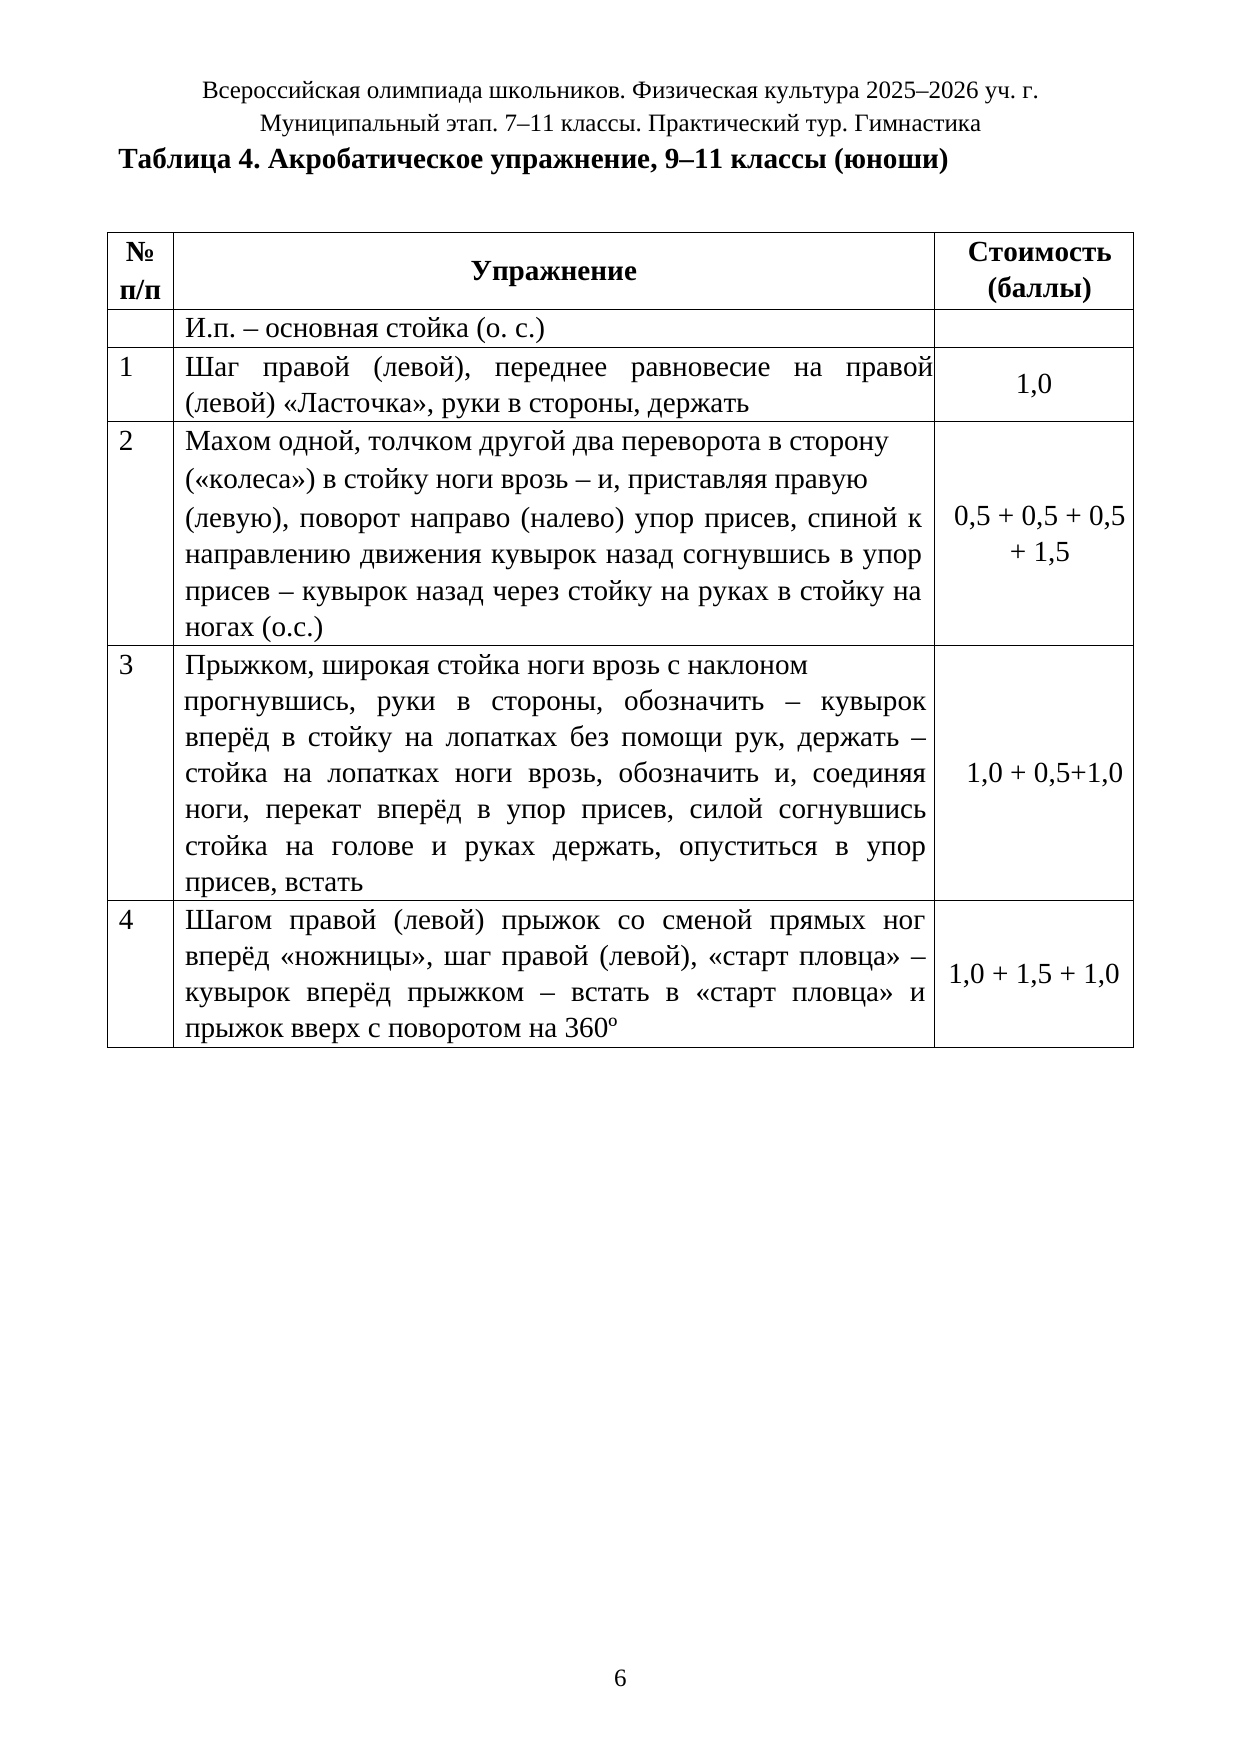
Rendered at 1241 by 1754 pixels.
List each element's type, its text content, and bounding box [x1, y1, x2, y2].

table_header № п/п [108, 233, 173, 308]
table_cell 1 [108, 348, 173, 421]
table_cell И.п. – основная стойка (о. с.) [174, 310, 934, 347]
table_cell [935, 310, 1133, 347]
table_cell 1,0 + 0,5+1,0 [935, 646, 1133, 900]
table_cell Прыжком, широкая стойка ноги врозь с наклоном прогнувшись, руки в стороны, обозначить – кувырок вперёд в стойку на лопатках без помощи рук, держать – стойка на лопатках ноги врозь, обозначить и, соединяя ноги, перекат вперёд в упор присев, силой согнувшись стойка на голове и руках держать, опуститься в упор присев, встать [174, 646, 934, 900]
table_header Стоимость (баллы) [935, 233, 1133, 308]
table_cell Шаг правой (левой), переднее равновесие на правой (левой) «Ласточка», руки в стороны, держать [174, 348, 934, 421]
table_cell 4 [108, 901, 173, 1047]
table_cell Шагом правой (левой) прыжок со сменой прямых ног вперёд «ножницы», шаг правой (левой), «старт пловца» – кувырок вперёд прыжком – встать в «старт пловца» и прыжок вверх с поворотом на 360º [174, 901, 934, 1047]
table_cell 1,0 + 1,5 + 1,0 [935, 901, 1133, 1047]
table_cell 2 [108, 422, 173, 645]
table_cell 1,0 [935, 348, 1133, 421]
table_cell Махом одной, толчком другой два переворота в сторону («колеса») в стойку ноги врозь – и, приставляя правую (левую), поворот направо (налево) упор присев, спиной к направлению движения кувырок назад согнувшись в упор присев – кувырок назад через стойку на руках в стойку на ногах (о.с.) [174, 422, 934, 645]
table_cell 0,5 + 0,5 + 0,5 + 1,5 [935, 422, 1133, 645]
text Таблица 4. Акробатическое упражнение, 9–11 классы (юноши) [118, 141, 1123, 175]
table_cell [108, 310, 173, 347]
table_cell 3 [108, 646, 173, 900]
table_header Упражнение [174, 233, 934, 308]
